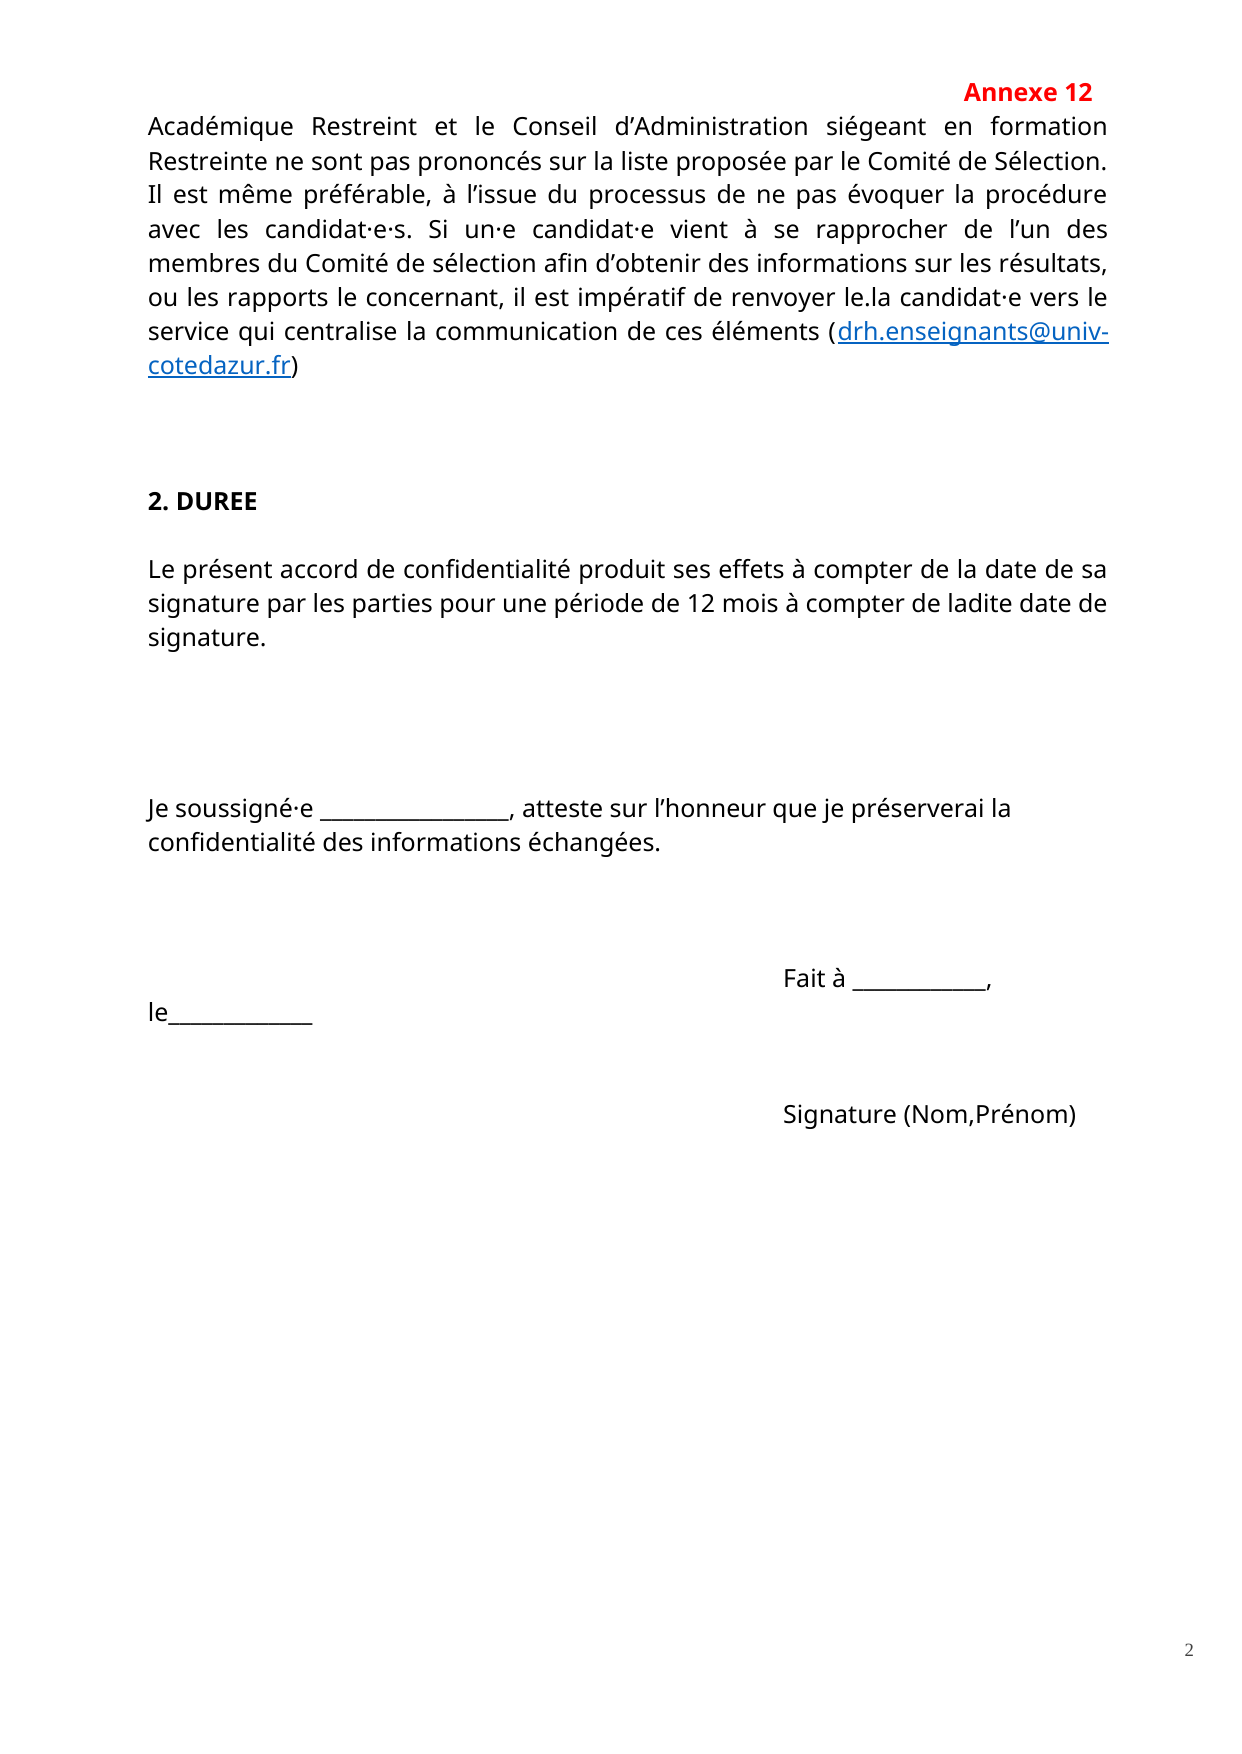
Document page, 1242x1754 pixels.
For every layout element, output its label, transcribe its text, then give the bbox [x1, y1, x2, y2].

text Le présent accord de confidentialité produit ses effets à compter de la date de sa signature par les parties pour une période de 12 mois à compter de ladite date de signature. [148, 552, 1109, 654]
text Fait à ____________, le_____________ [148, 961, 1109, 1029]
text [148, 109, 1109, 382]
text Signature (Nom,Prénom) [148, 1097, 1109, 1131]
text 2. DUREE [148, 484, 1109, 518]
text Je soussigné·e _________________, atteste sur l’honneur que je préserverai la confidentialité des informations échangées. [148, 790, 1109, 858]
